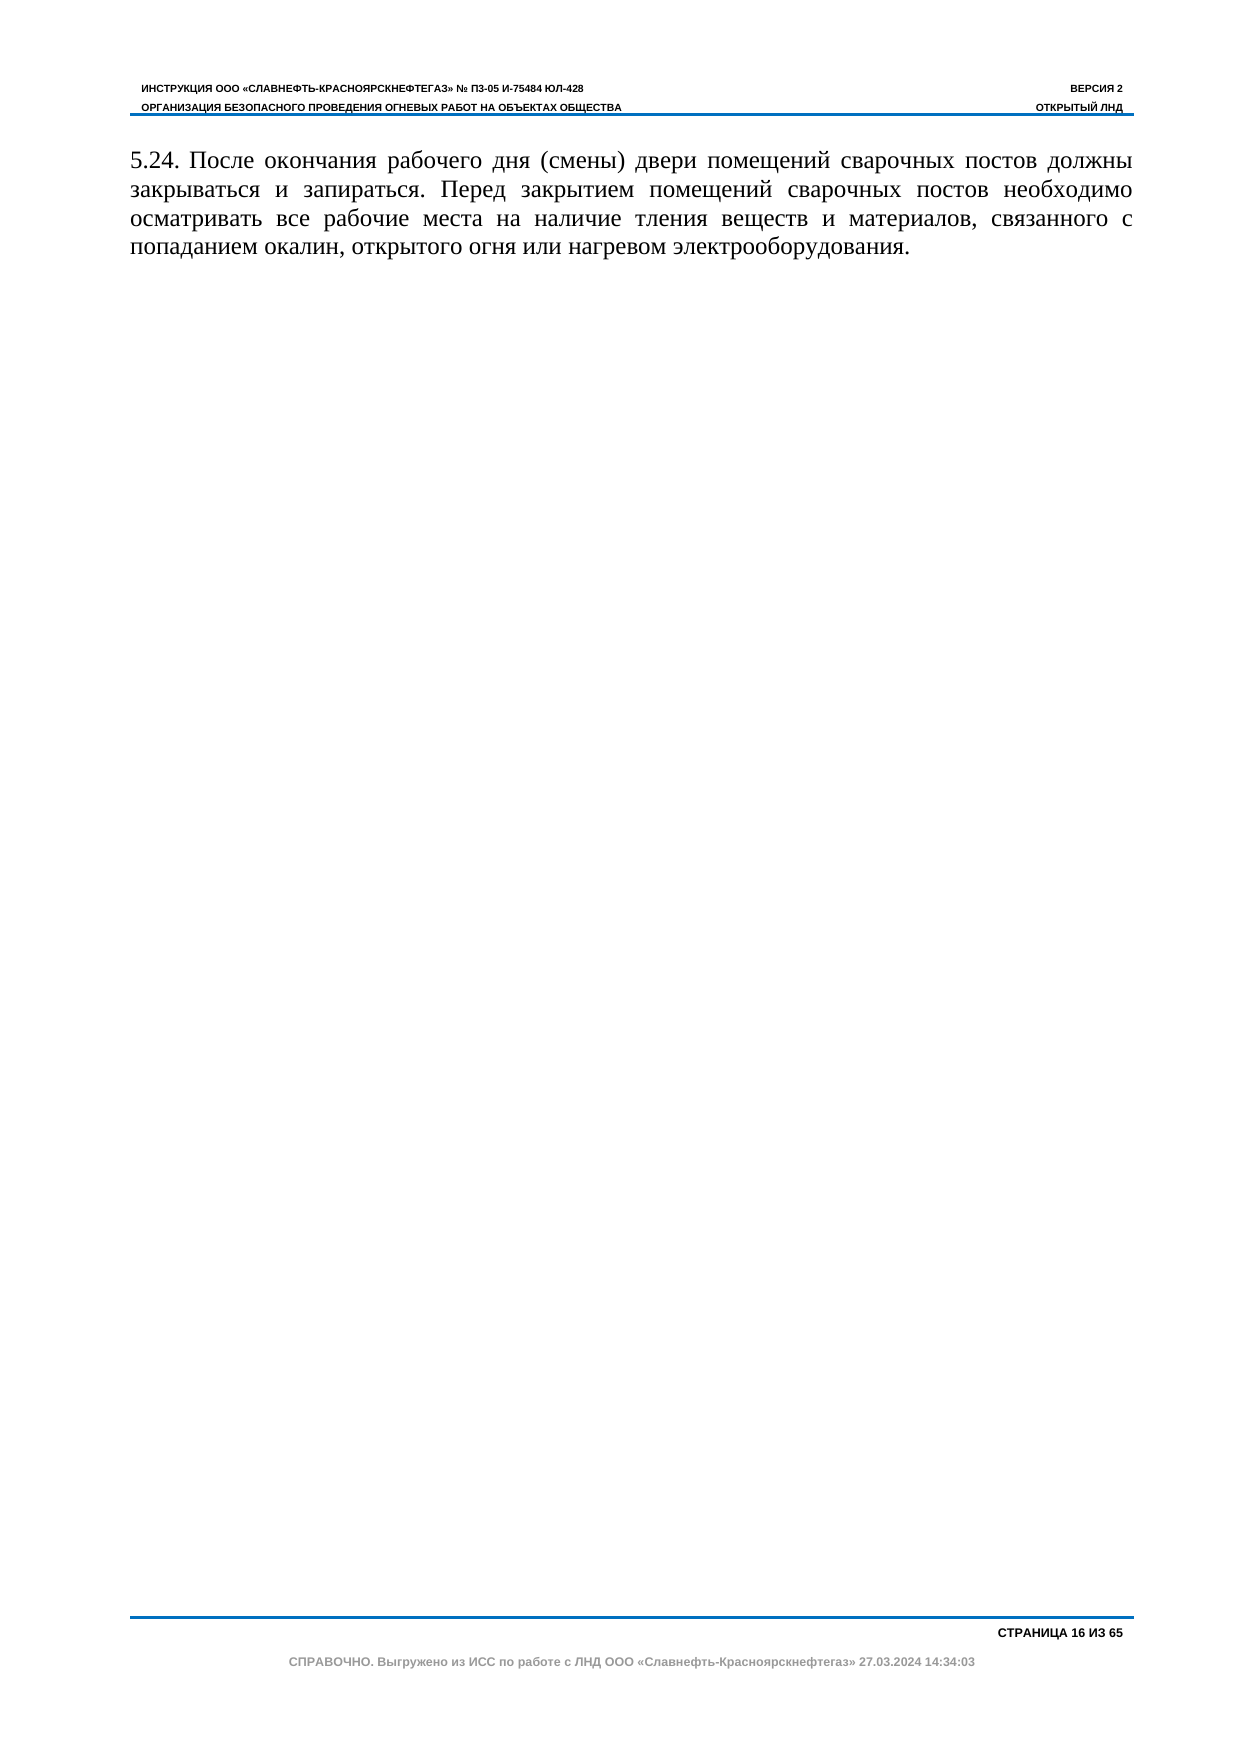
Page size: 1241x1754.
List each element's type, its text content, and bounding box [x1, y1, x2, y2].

list После окончания рабочего дня (смены) двери помещений сварочных постов должны закрываться и запираться. Перед закрытием помещений сварочных постов необходимо осматривать все рабочие места на наличие тления веществ и материалов, связанного с попаданием окалин, открытого огня или нагревом электрооборудования. [130, 145, 1134, 260]
